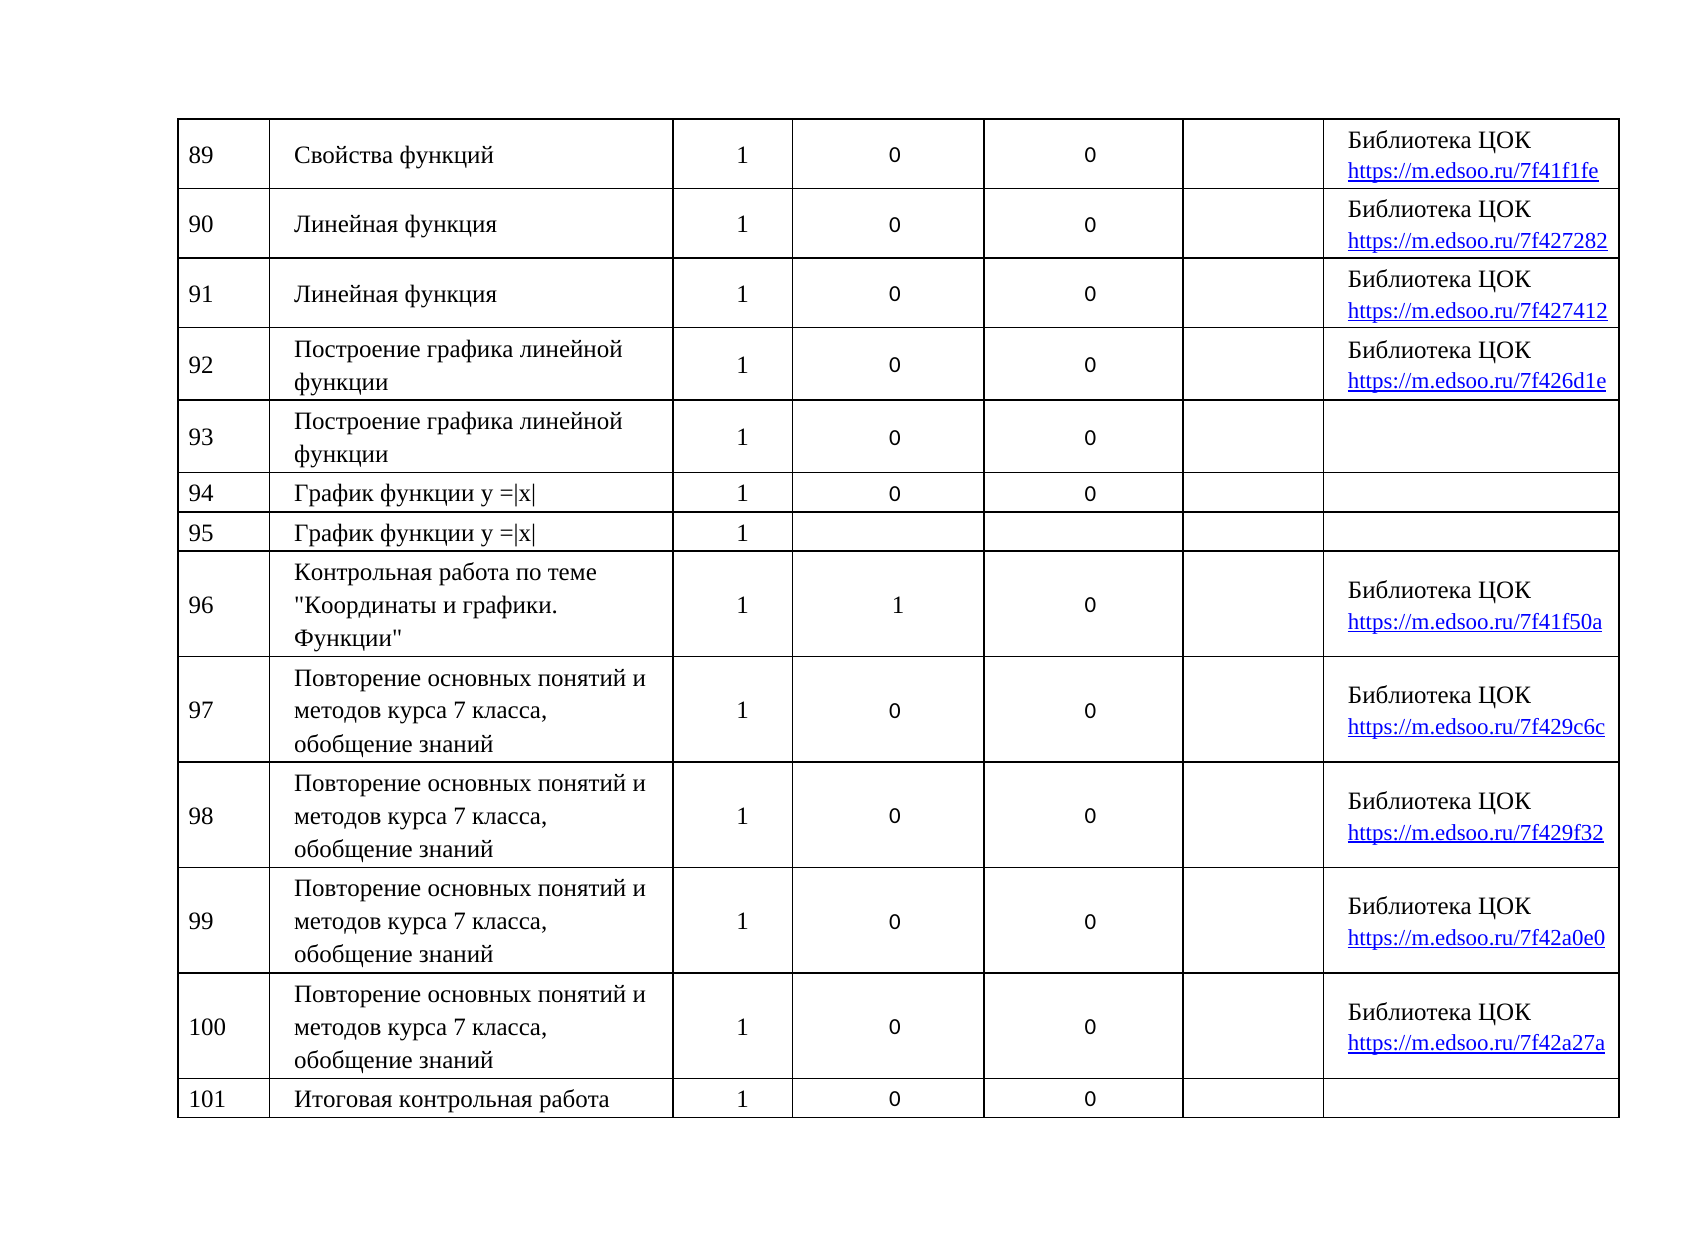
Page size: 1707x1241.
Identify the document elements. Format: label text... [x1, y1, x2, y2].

table_cell 0 [793, 328, 983, 399]
table_cell Библиотека ЦОК https://m.edsoo.ru/7f42a0e0 [1324, 868, 1618, 972]
table_cell 98 [179, 763, 269, 867]
table_cell 0 [985, 259, 1182, 327]
table_cell 96 [179, 552, 269, 656]
table_cell 0 [793, 763, 983, 867]
table_cell 1 [674, 259, 792, 327]
table_cell 0 [793, 1079, 983, 1117]
table_cell 1 [674, 763, 792, 867]
table_cell [985, 513, 1182, 550]
table_cell Линейная функция [270, 259, 672, 327]
table_cell [1184, 763, 1323, 867]
table_cell 94 [179, 473, 269, 511]
table_cell [1184, 401, 1323, 472]
table_cell [1184, 259, 1323, 327]
table_cell 0 [793, 868, 983, 972]
table_cell 1 [674, 657, 792, 761]
table_cell 0 [793, 120, 983, 188]
table_cell [1184, 513, 1323, 550]
table_cell 95 [179, 513, 269, 550]
table_cell 101 [179, 1079, 269, 1117]
table_cell Библиотека ЦОК https://m.edsoo.ru/7f427282 [1324, 189, 1618, 257]
table_cell Повторение основных понятий и методов курса 7 класса, обобщение знаний [270, 868, 672, 972]
table_cell 1 [793, 552, 983, 656]
table_cell Повторение основных понятий и методов курса 7 класса, обобщение знаний [270, 763, 672, 867]
table_cell 0 [793, 401, 983, 472]
table_cell 0 [985, 401, 1182, 472]
table_cell 93 [179, 401, 269, 472]
table_cell 1 [674, 868, 792, 972]
table_cell 0 [985, 473, 1182, 511]
table_cell 1 [674, 473, 792, 511]
table_cell 1 [674, 974, 792, 1077]
table_cell Контрольная работа по теме "Координаты и графики. Функции" [270, 552, 672, 656]
table_cell [1324, 473, 1618, 511]
table_cell Итоговая контрольная работа [270, 1079, 672, 1117]
table_cell [1184, 1079, 1323, 1117]
table_cell 90 [179, 189, 269, 257]
table_cell 92 [179, 328, 269, 399]
table_cell 0 [793, 189, 983, 257]
table_cell [1324, 513, 1618, 550]
table_cell 1 [674, 120, 792, 188]
table_cell Библиотека ЦОК https://m.edsoo.ru/7f42a27a [1324, 974, 1618, 1077]
table_cell Библиотека ЦОК https://m.edsoo.ru/7f41f50a [1324, 552, 1618, 656]
table_cell 1 [674, 552, 792, 656]
table_cell Библиотека ЦОК https://m.edsoo.ru/7f429c6c [1324, 657, 1618, 761]
table_cell [1184, 868, 1323, 972]
table_cell [1184, 189, 1323, 257]
table_cell 0 [985, 552, 1182, 656]
table_cell 1 [674, 1079, 792, 1117]
table_cell График функции y =|х| [270, 473, 672, 511]
table_cell [1324, 1079, 1618, 1117]
table_cell Библиотека ЦОК https://m.edsoo.ru/7f429f32 [1324, 763, 1618, 867]
table_cell 97 [179, 657, 269, 761]
table_cell 1 [674, 513, 792, 550]
table_cell 0 [793, 473, 983, 511]
table_cell Линейная функция [270, 189, 672, 257]
table_cell Библиотека ЦОК https://m.edsoo.ru/7f41f1fe [1324, 120, 1618, 188]
table_cell 0 [985, 657, 1182, 761]
table_cell 0 [985, 763, 1182, 867]
table_cell 0 [793, 657, 983, 761]
table_cell [1324, 401, 1618, 472]
table_cell [1184, 974, 1323, 1077]
table_cell [793, 513, 983, 550]
table_cell 0 [985, 974, 1182, 1077]
table_cell Построение графика линейной функции [270, 328, 672, 399]
table_cell Библиотека ЦОК https://m.edsoo.ru/7f426d1e [1324, 328, 1618, 399]
table_cell 1 [674, 328, 792, 399]
table_cell 99 [179, 868, 269, 972]
table_cell 0 [793, 259, 983, 327]
table_cell [1184, 552, 1323, 656]
table_cell 100 [179, 974, 269, 1077]
table_cell 0 [985, 120, 1182, 188]
table_cell Свойства функций [270, 120, 672, 188]
table_cell 0 [985, 868, 1182, 972]
table_cell 1 [674, 189, 792, 257]
table_cell Построение графика линейной функции [270, 401, 672, 472]
table_cell 91 [179, 259, 269, 327]
table_cell [1184, 120, 1323, 188]
table_cell [1184, 657, 1323, 761]
table_cell 0 [985, 328, 1182, 399]
table_cell 0 [985, 189, 1182, 257]
table_cell [1184, 473, 1323, 511]
table_cell Повторение основных понятий и методов курса 7 класса, обобщение знаний [270, 657, 672, 761]
table_cell Библиотека ЦОК https://m.edsoo.ru/7f427412 [1324, 259, 1618, 327]
table_cell 0 [985, 1079, 1182, 1117]
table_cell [270, 974, 672, 1077]
table_cell График функции y =|х| [270, 513, 672, 550]
table_cell 1 [674, 401, 792, 472]
table_cell [1184, 328, 1323, 399]
table_cell 0 [793, 974, 983, 1077]
table_cell 89 [179, 120, 269, 188]
